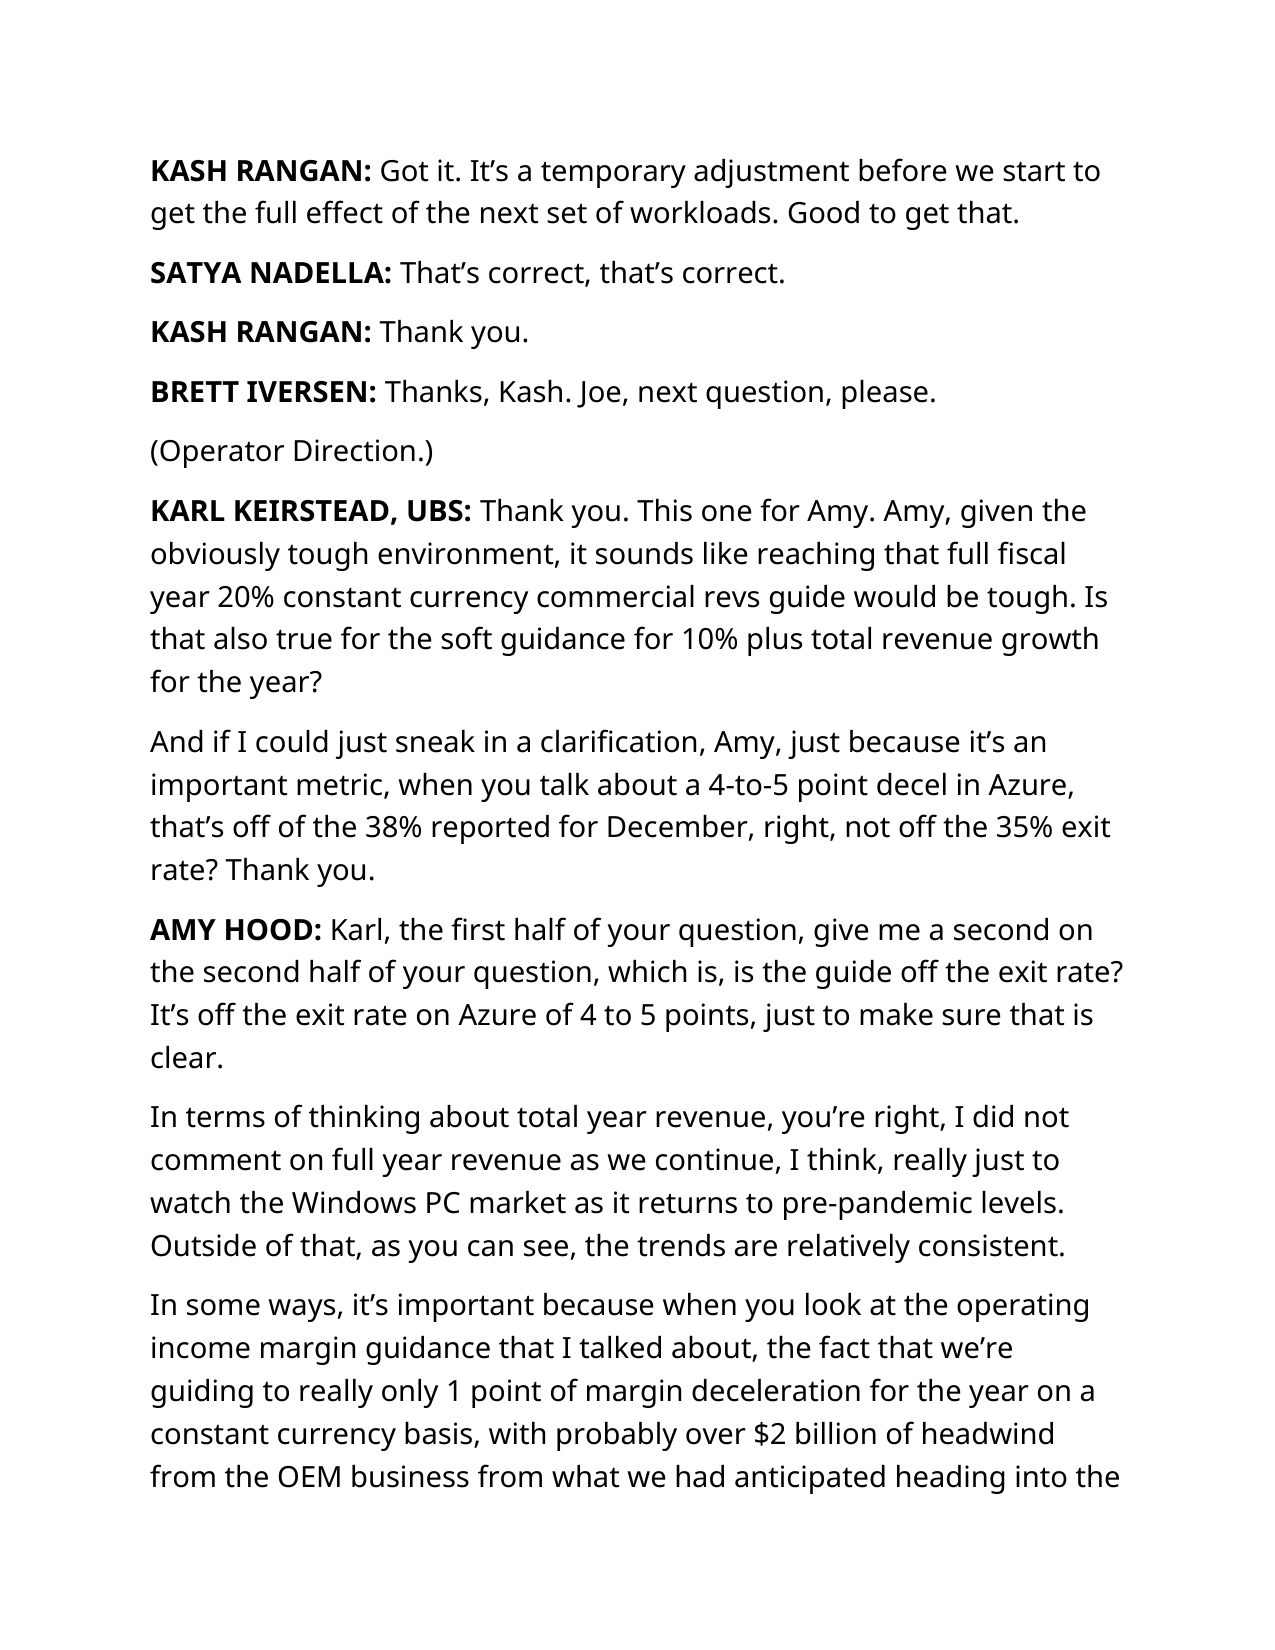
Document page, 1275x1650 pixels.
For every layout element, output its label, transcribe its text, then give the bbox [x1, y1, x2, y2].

text KASH RANGAN: Thank you. [150, 312, 1125, 351]
text KARL KEIRSTEAD, UBS: Thank you. This one for Amy. Amy, given the obviously tough environment, it sounds like reaching that full fiscal year 20% constant currency commercial revs guide would be tough. Is that also true for the soft guidance for 10% plus total revenue growth for the year? [150, 490, 1125, 701]
text In terms of thinking about total year revenue, you’re right, I did not comment on full year revenue as we continue, I think, really just to watch the Windows PC market as it returns to pre-pandemic levels. Outside of that, as you can see, the trends are relatively consistent. [150, 1097, 1125, 1265]
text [150, 1285, 1125, 1496]
text SATYA NADELLA: That’s correct, that’s correct. [150, 252, 1125, 292]
text And if I could just sneak in a clarification, Amy, just because it’s an important metric, when you talk about a 4-to-5 point decel in Azure, that’s off of the 38% reported for December, right, not off the 35% exit rate? Thank you. [150, 721, 1125, 889]
text BRETT IVERSEN: Thanks, Kash. Joe, next question, please. [150, 371, 1125, 411]
text (Operator Direction.) [150, 431, 1125, 470]
text AMY HOOD: Karl, the first half of your question, give me a second on the second half of your question, which is, is the guide off the exit rate? It’s off the exit rate on Azure of 4 to 5 points, just to make sure that is clear. [150, 909, 1125, 1077]
text KASH RANGAN: Got it. It’s a temporary adjustment before we start to get the full effect of the next set of workloads. Good to get that. [150, 150, 1125, 232]
